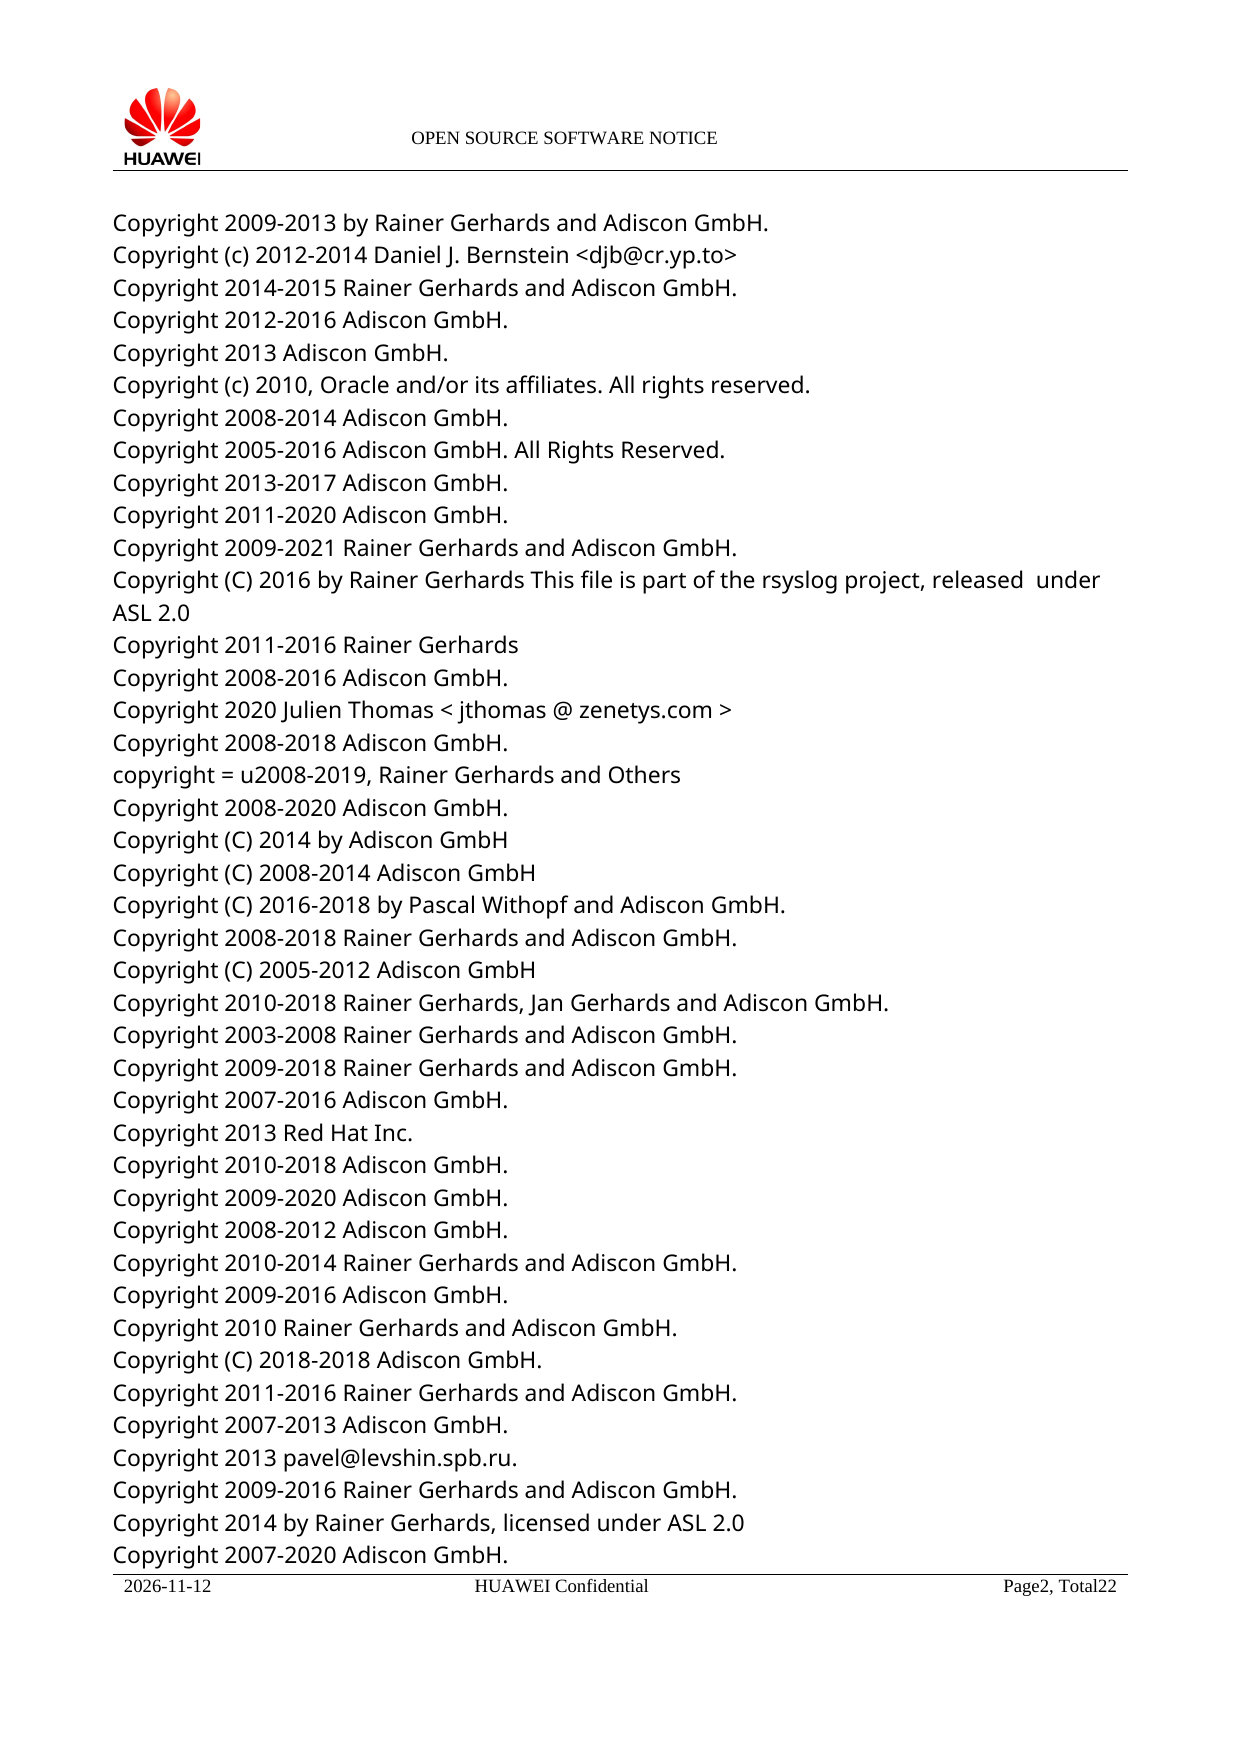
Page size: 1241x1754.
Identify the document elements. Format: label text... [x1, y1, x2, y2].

picture [124, 88, 201, 165]
